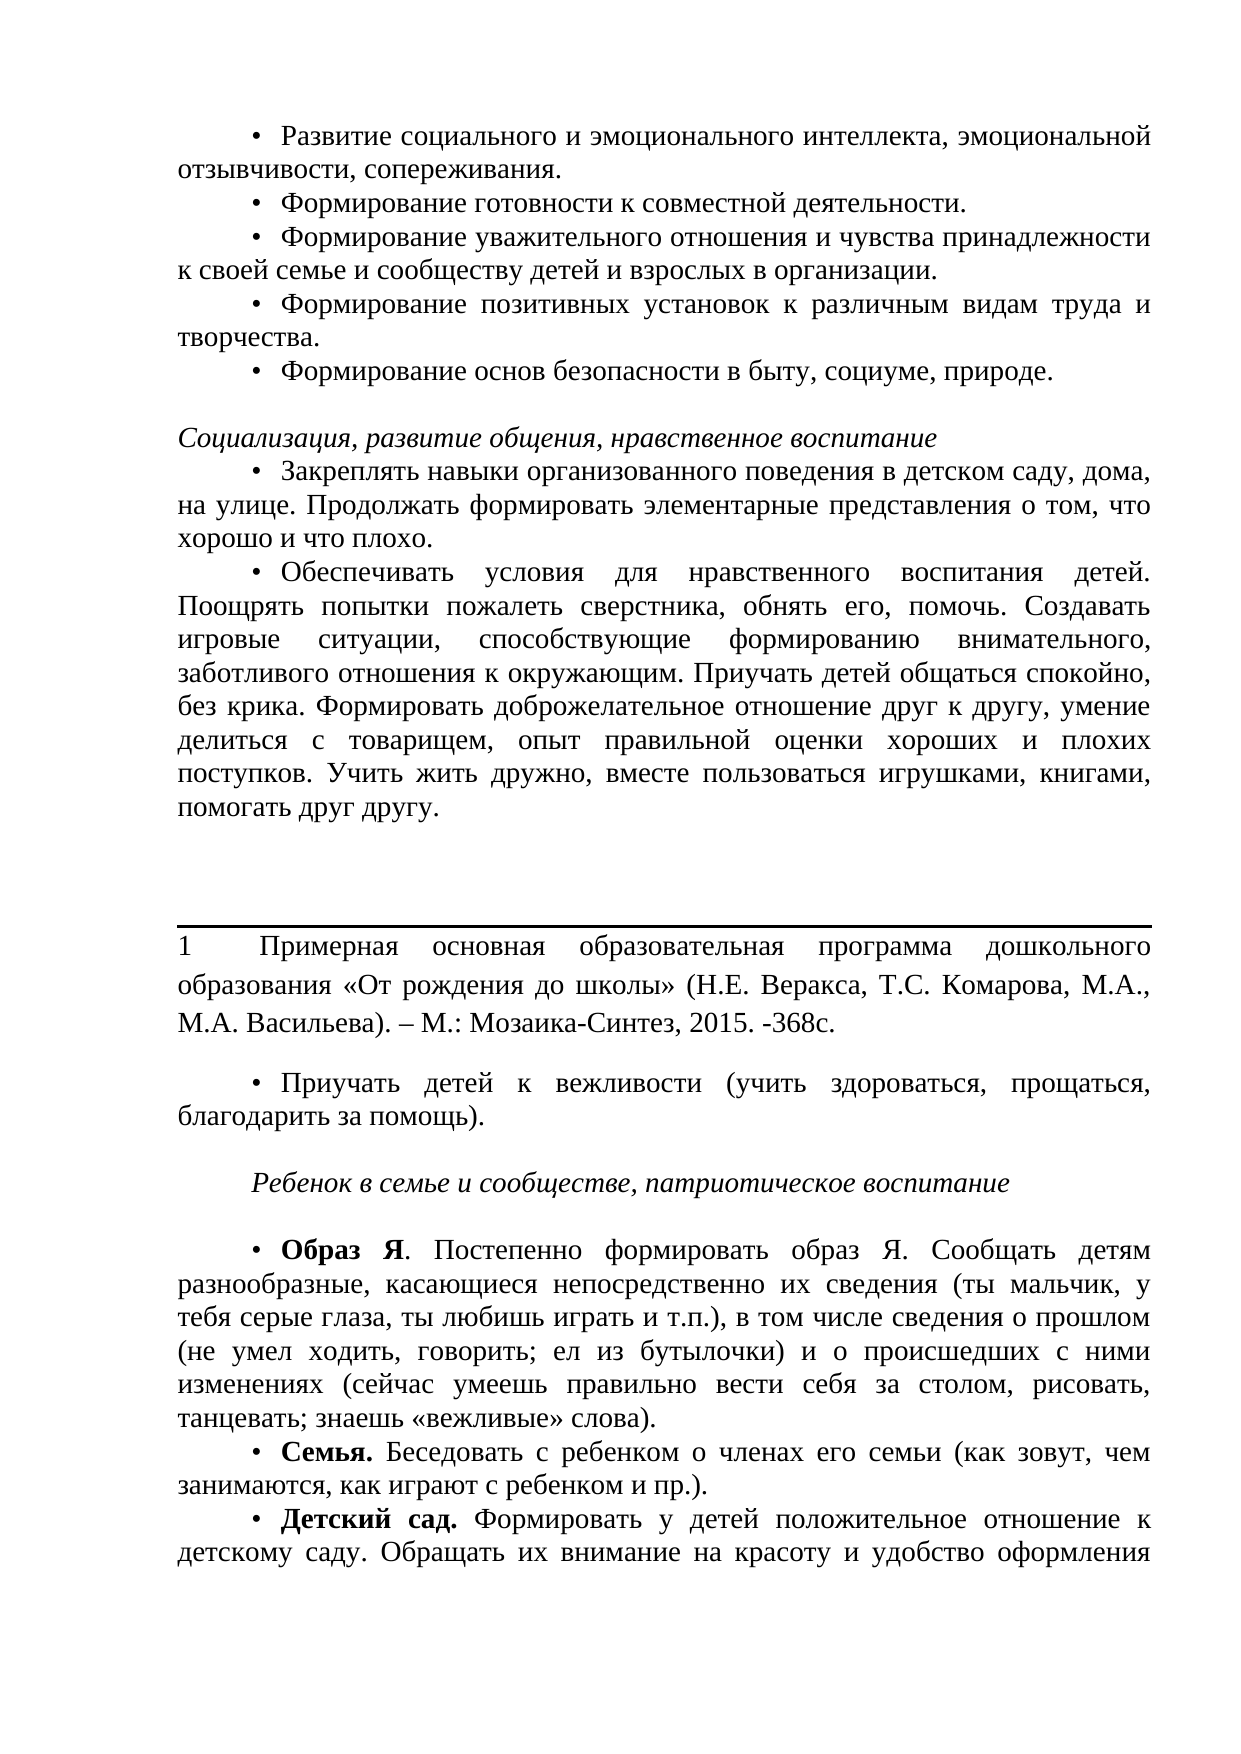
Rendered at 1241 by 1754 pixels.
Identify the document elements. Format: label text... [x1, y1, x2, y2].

list Закреплять навыки организованного поведения в детском саду, дома, на улице. Продолжать формировать элементарные представления о том, что хорошо и что плохо. [177, 453, 1152, 554]
list Формирование уважительного отношения и чувства принадлежности к своей семье и сообществу детей и взрослых в организации. [177, 219, 1152, 286]
list Обеспечивать условия для нравственного воспитания детей. Поощрять попытки пожалеть сверстника, обнять его, помочь. Создавать игровые ситуации, способствующие формированию внимательного, заботливого отношения к окружающим. Приучать детей общаться спокойно, без крика. Формировать доброжелательное отношение друг к другу, умение делиться с товарищем, опыт правильной оценки хороших и плохих поступков. Учить жить дружно, вместе пользоваться игрушками, книгами, помогать друг другу. [177, 554, 1152, 822]
list Развитие социального и эмоционального интеллекта, эмоциональной отзывчивости, сопереживания. [177, 118, 1152, 185]
list Формирование позитивных установок к различным видам труда и творчества. [177, 286, 1152, 353]
text Социализация, развитие общения, нравственное воспитание [177, 420, 1152, 453]
list Семья. Беседовать с ребенком о членах его семьи (как зовут, чем занимаются, как играют с ребенком и пр.). [177, 1434, 1152, 1501]
list Формирование основ безопасности в быту, социуме, природе. [177, 353, 1152, 386]
list Формирование готовности к совместной деятельности. [177, 185, 1152, 219]
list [177, 1501, 1152, 1568]
list Приучать детей к вежливости (учить здороваться, прощаться, благодарить за помощь). [177, 1065, 1152, 1132]
list Образ Я. Постепенно формировать образ Я. Сообщать детям разнообразные, касающиеся непосредственно их сведения (ты мальчик, у тебя серые глаза, ты любишь играть и т.п.), в том числе сведения о прошлом (не умел ходить, говорить; ел из бутылочки) и о происшедших с ними изменениях (сейчас умеешь правильно вести себя за столом, рисовать, танцевать; знаешь «вежливые» слова). [177, 1232, 1152, 1434]
text Ребенок в семье и сообществе, патриотическое воспитание [251, 1165, 1152, 1199]
text 1 Примерная основная образовательная программа дошкольного образования «От рождения до школы» (Н.Е. Веракса, Т.С. Комарова, М.А., М.А. Васильева). – М.: Мозаика-Синтез, 2015. -368с. [177, 928, 1152, 1039]
